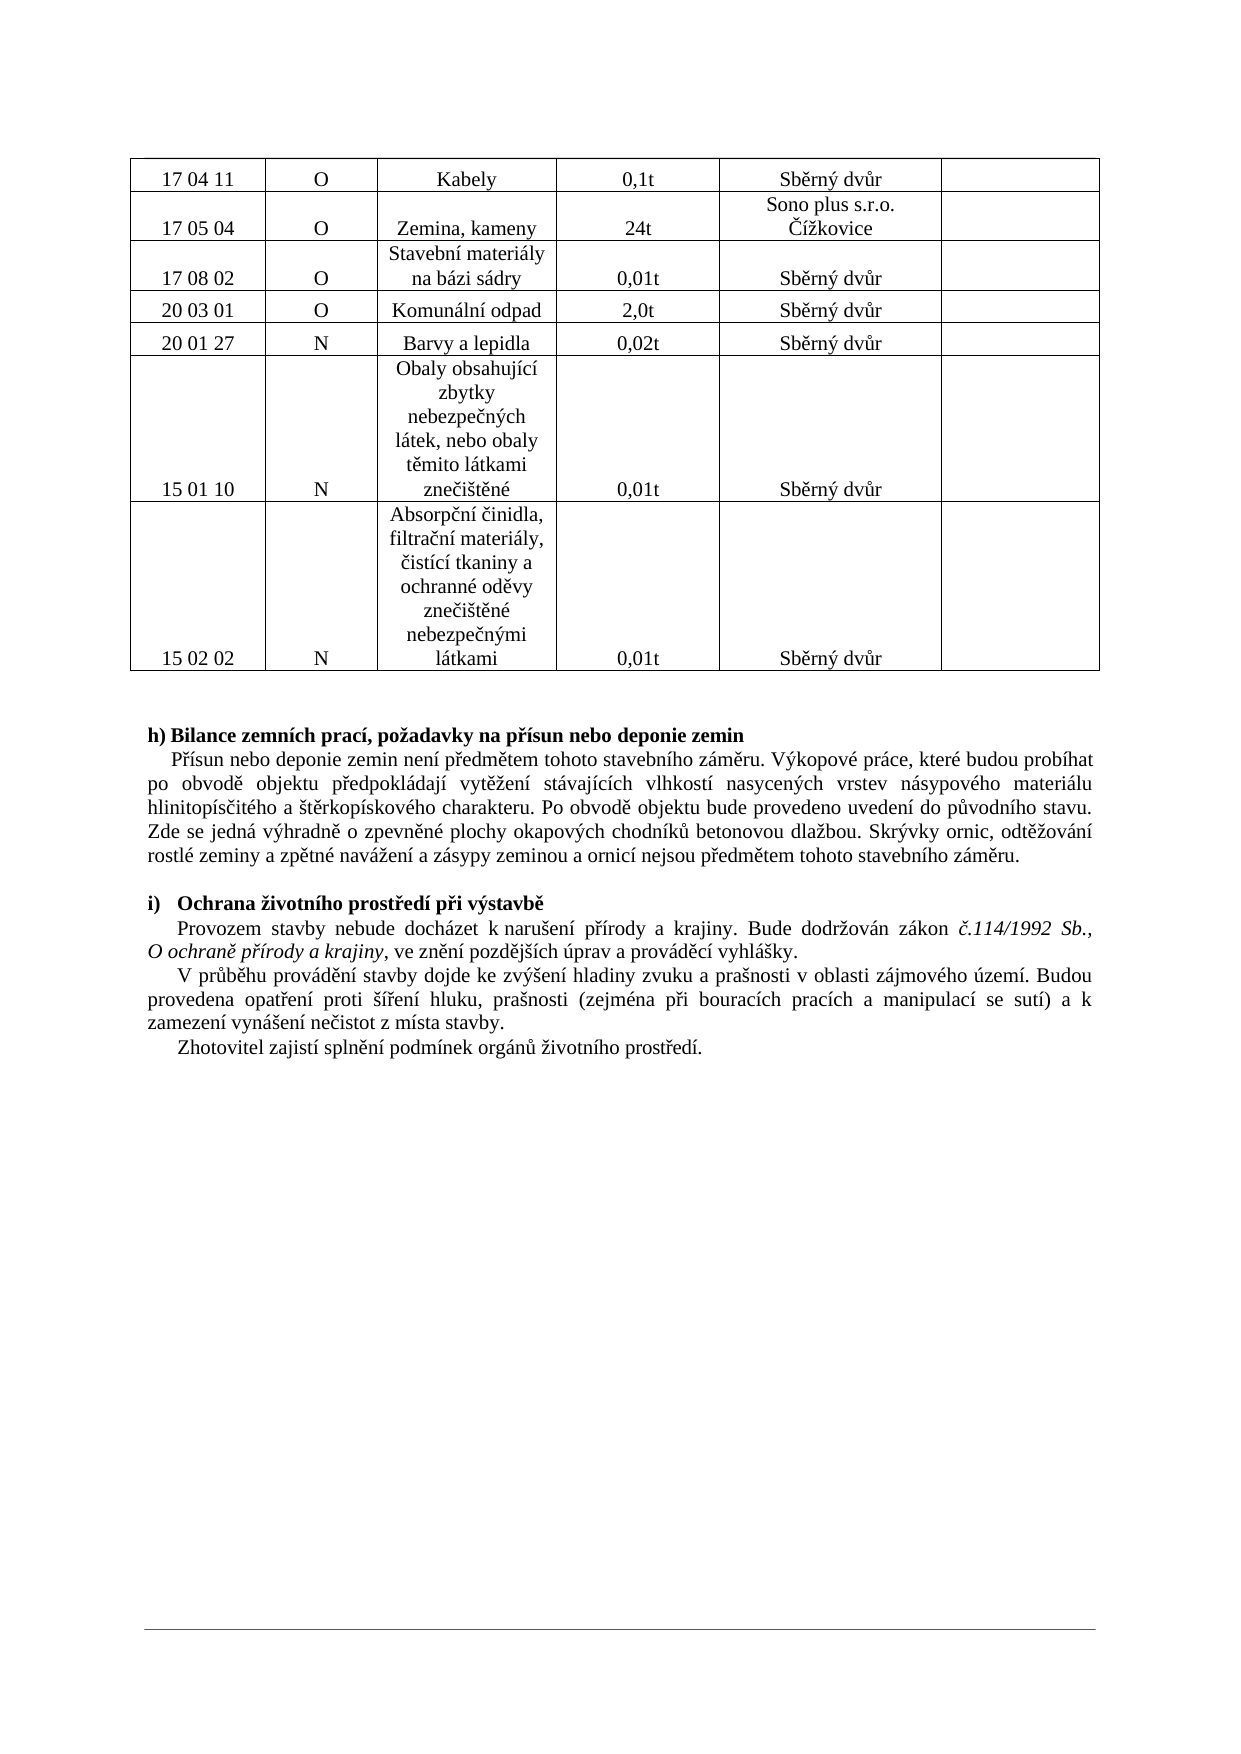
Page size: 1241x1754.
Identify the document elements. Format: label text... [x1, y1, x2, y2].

table_cell Sběrný dvůr [720, 291, 941, 322]
table_cell [942, 192, 1099, 240]
list Ochrana životního prostředí při výstavbě [147, 892, 1111, 915]
table_cell O [266, 291, 377, 322]
table_cell 20 03 01 [131, 291, 265, 322]
table_cell Zemina, kameny [378, 192, 556, 240]
table_cell Sběrný dvůr [720, 241, 941, 289]
text V průběhu provádění stavby dojde ke zvýšení hladiny zvuku a prašnosti v oblasti zájmového území. Budou provedena opatření proti šíření hluku, prašnosti (zejména při bouracích pracích a manipulací se sutí) a k zamezení vynášení nečistot z místa stavby. [147, 963, 1094, 1034]
table_cell 0,01t [557, 241, 719, 289]
text Zhotovitel zajistí splnění podmínek orgánů životního prostředí. [177, 1034, 1111, 1059]
table_cell O [266, 159, 377, 191]
table_cell 0,1t [557, 159, 719, 191]
table_cell O [266, 192, 377, 240]
table_cell 2,0t [557, 291, 719, 322]
table_cell 17 08 02 [131, 241, 265, 289]
table_cell Sběrný dvůr [720, 502, 941, 670]
table_cell N [266, 356, 377, 501]
table_cell 15 02 02 [131, 502, 265, 670]
table_cell Komunální odpad [378, 291, 556, 322]
table_cell Absorpční činidla, filtrační materiály, čistící tkaniny a ochranné oděvy znečištěné nebezpečnými látkami [378, 502, 556, 670]
table_cell Sběrný dvůr [720, 356, 941, 501]
table_cell N [266, 323, 377, 355]
table_cell [942, 323, 1099, 355]
text Provozem stavby nebude docházet k narušení přírody a krajiny. Bude dodržován zákon č.114/1992 Sb., O ochraně přírody a krajiny, ve znění pozdějších úprav a prováděcí vyhlášky. [147, 915, 1093, 963]
table_cell Stavební materiály na bázi sádry [378, 241, 556, 289]
table_cell 17 04 11 [131, 159, 265, 191]
table_cell Barvy a lepidla [378, 323, 556, 355]
table_cell [942, 291, 1099, 322]
table_cell 0,01t [557, 356, 719, 501]
table_cell O [266, 241, 377, 289]
table_cell [942, 356, 1099, 501]
list Bilance zemních prací, požadavky na přísun nebo deponie zemin [147, 723, 1111, 747]
table_cell 15 01 10 [131, 356, 265, 501]
table_cell 0,02t [557, 323, 719, 355]
table_cell 24t [557, 192, 719, 240]
table_cell Sběrný dvůr [720, 159, 941, 191]
table_cell Obaly obsahující zbytky nebezpečných látek, nebo obaly těmito látkami znečištěné [378, 356, 556, 501]
table_cell [942, 241, 1099, 289]
table_cell 17 05 04 [131, 192, 265, 240]
text Přísun nebo deponie zemin není předmětem tohoto stavebního záměru. Výkopové práce, které budou probíhat po obvodě objektu předpokládají vytěžení stávajících vlhkostí nasycených vrstev násypového materiálu hlinitopísčitého a štěrkopískového charakteru. Po obvodě objektu bude provedeno uvedení do původního stavu. Zde se jedná výhradně o zpevněné plochy okapových chodníků betonovou dlažbou. Skrývky ornic, odtěžování rostlé zeminy a zpětné navážení a zásypy zeminou a ornicí nejsou předmětem tohoto stavebního záměru. [147, 747, 1094, 867]
table_cell [942, 502, 1099, 670]
table_cell Sono plus s.r.o. Čížkovice [720, 192, 941, 240]
table_cell [942, 159, 1099, 191]
table_cell N [266, 502, 377, 670]
table_cell 0,01t [557, 502, 719, 670]
table_cell Kabely [378, 159, 556, 191]
table_cell Sběrný dvůr [720, 323, 941, 355]
table_cell 20 01 27 [131, 323, 265, 355]
